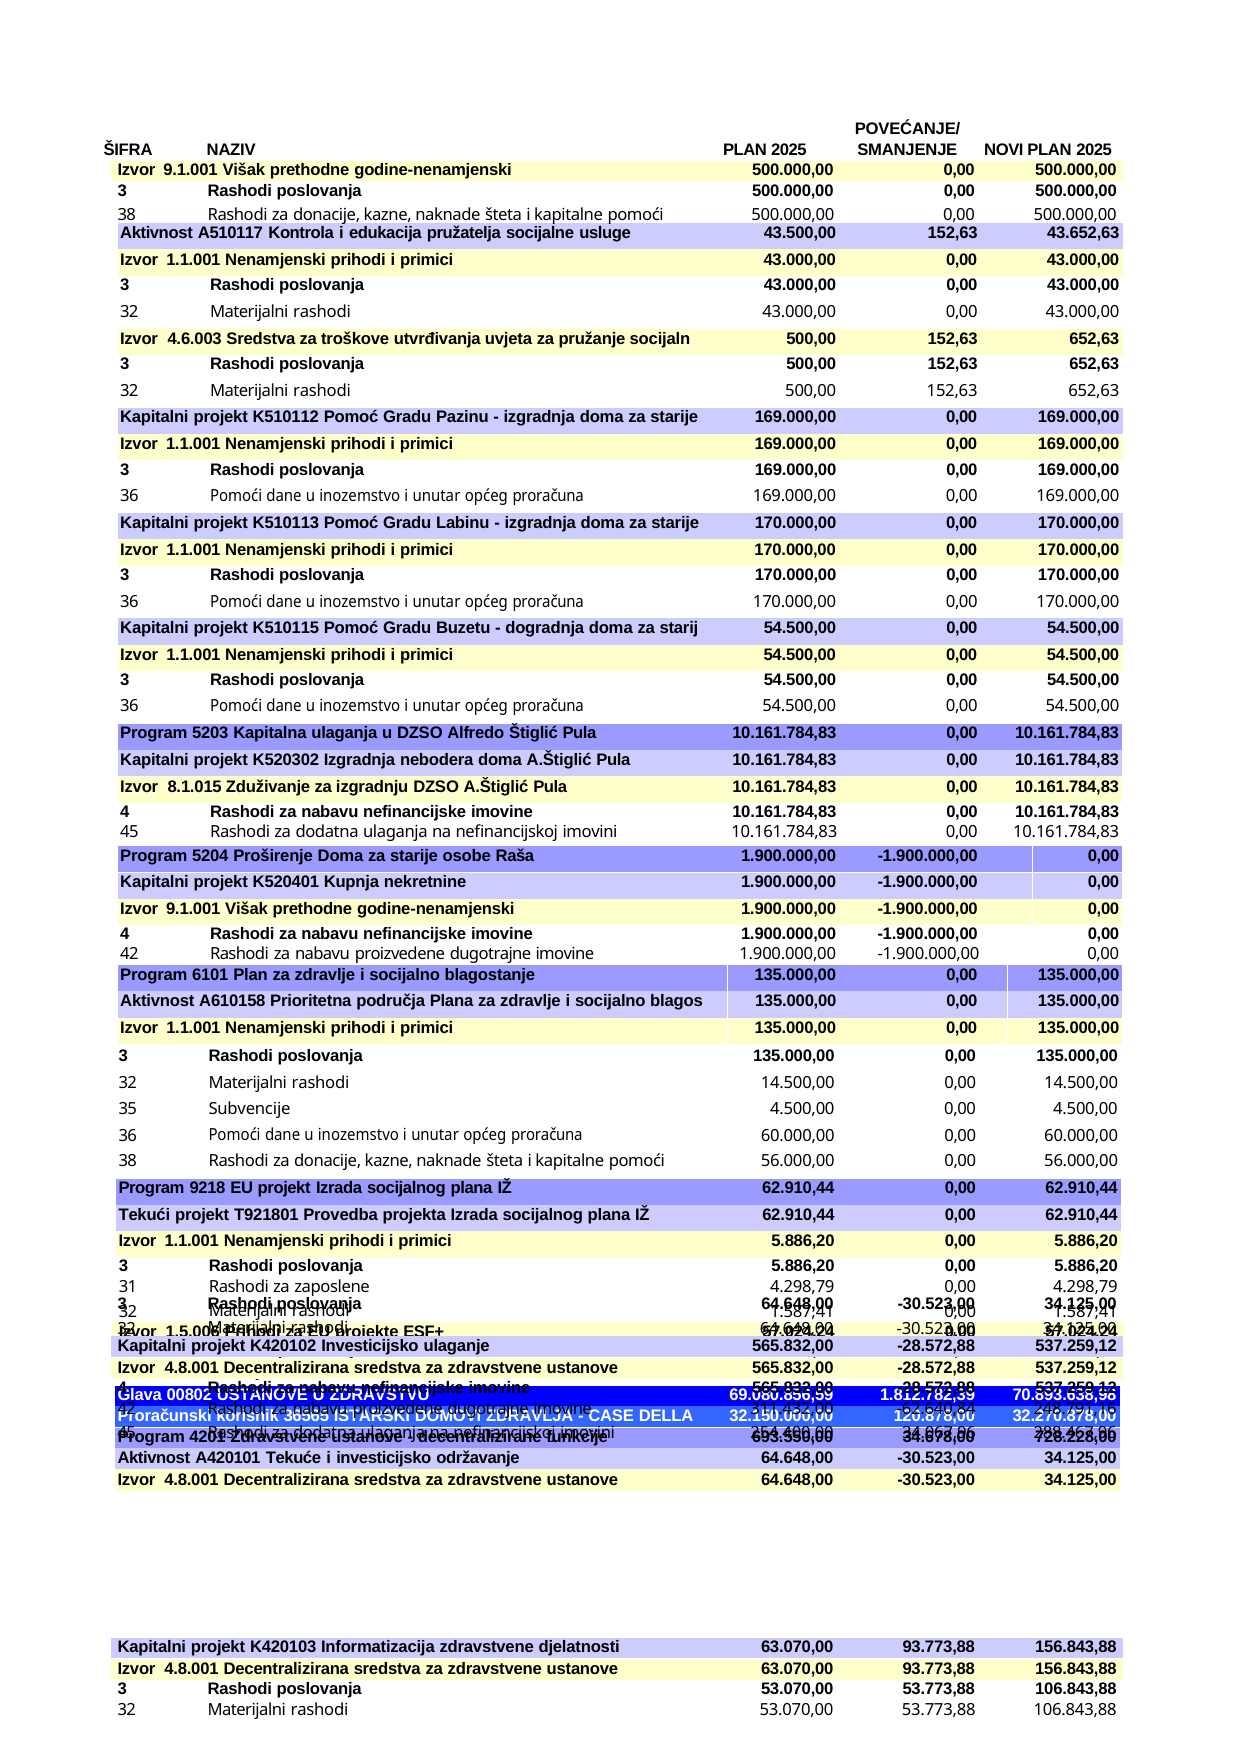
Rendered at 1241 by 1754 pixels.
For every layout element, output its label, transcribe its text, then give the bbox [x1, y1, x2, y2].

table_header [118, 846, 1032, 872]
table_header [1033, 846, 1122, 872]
text ŠIFRA NAZIV PLAN 2025 SMANJENJE NOVI PLAN 2025 [103, 139, 1137, 158]
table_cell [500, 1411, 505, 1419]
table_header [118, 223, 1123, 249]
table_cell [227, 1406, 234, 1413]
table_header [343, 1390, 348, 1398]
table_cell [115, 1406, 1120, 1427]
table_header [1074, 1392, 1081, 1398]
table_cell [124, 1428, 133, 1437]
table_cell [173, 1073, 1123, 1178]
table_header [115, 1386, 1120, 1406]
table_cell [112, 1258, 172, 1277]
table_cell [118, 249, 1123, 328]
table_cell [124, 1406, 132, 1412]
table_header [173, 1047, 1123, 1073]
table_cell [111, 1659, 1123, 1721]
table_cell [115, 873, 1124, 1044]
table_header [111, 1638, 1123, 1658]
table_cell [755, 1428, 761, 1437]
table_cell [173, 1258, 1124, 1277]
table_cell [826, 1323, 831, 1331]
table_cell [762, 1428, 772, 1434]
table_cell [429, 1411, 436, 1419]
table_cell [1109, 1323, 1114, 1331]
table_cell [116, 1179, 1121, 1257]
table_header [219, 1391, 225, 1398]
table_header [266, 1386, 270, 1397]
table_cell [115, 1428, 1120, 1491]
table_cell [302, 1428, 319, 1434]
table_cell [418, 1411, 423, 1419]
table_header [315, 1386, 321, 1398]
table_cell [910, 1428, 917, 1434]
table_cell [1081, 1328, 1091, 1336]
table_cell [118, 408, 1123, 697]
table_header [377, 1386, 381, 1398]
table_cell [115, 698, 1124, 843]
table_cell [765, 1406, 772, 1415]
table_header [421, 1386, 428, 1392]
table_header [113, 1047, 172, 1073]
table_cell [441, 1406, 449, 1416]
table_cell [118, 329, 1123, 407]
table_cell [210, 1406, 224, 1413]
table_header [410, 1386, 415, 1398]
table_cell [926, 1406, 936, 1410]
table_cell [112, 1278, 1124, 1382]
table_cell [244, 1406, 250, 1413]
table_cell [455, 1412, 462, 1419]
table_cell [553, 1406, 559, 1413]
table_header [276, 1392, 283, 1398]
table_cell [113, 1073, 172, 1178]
